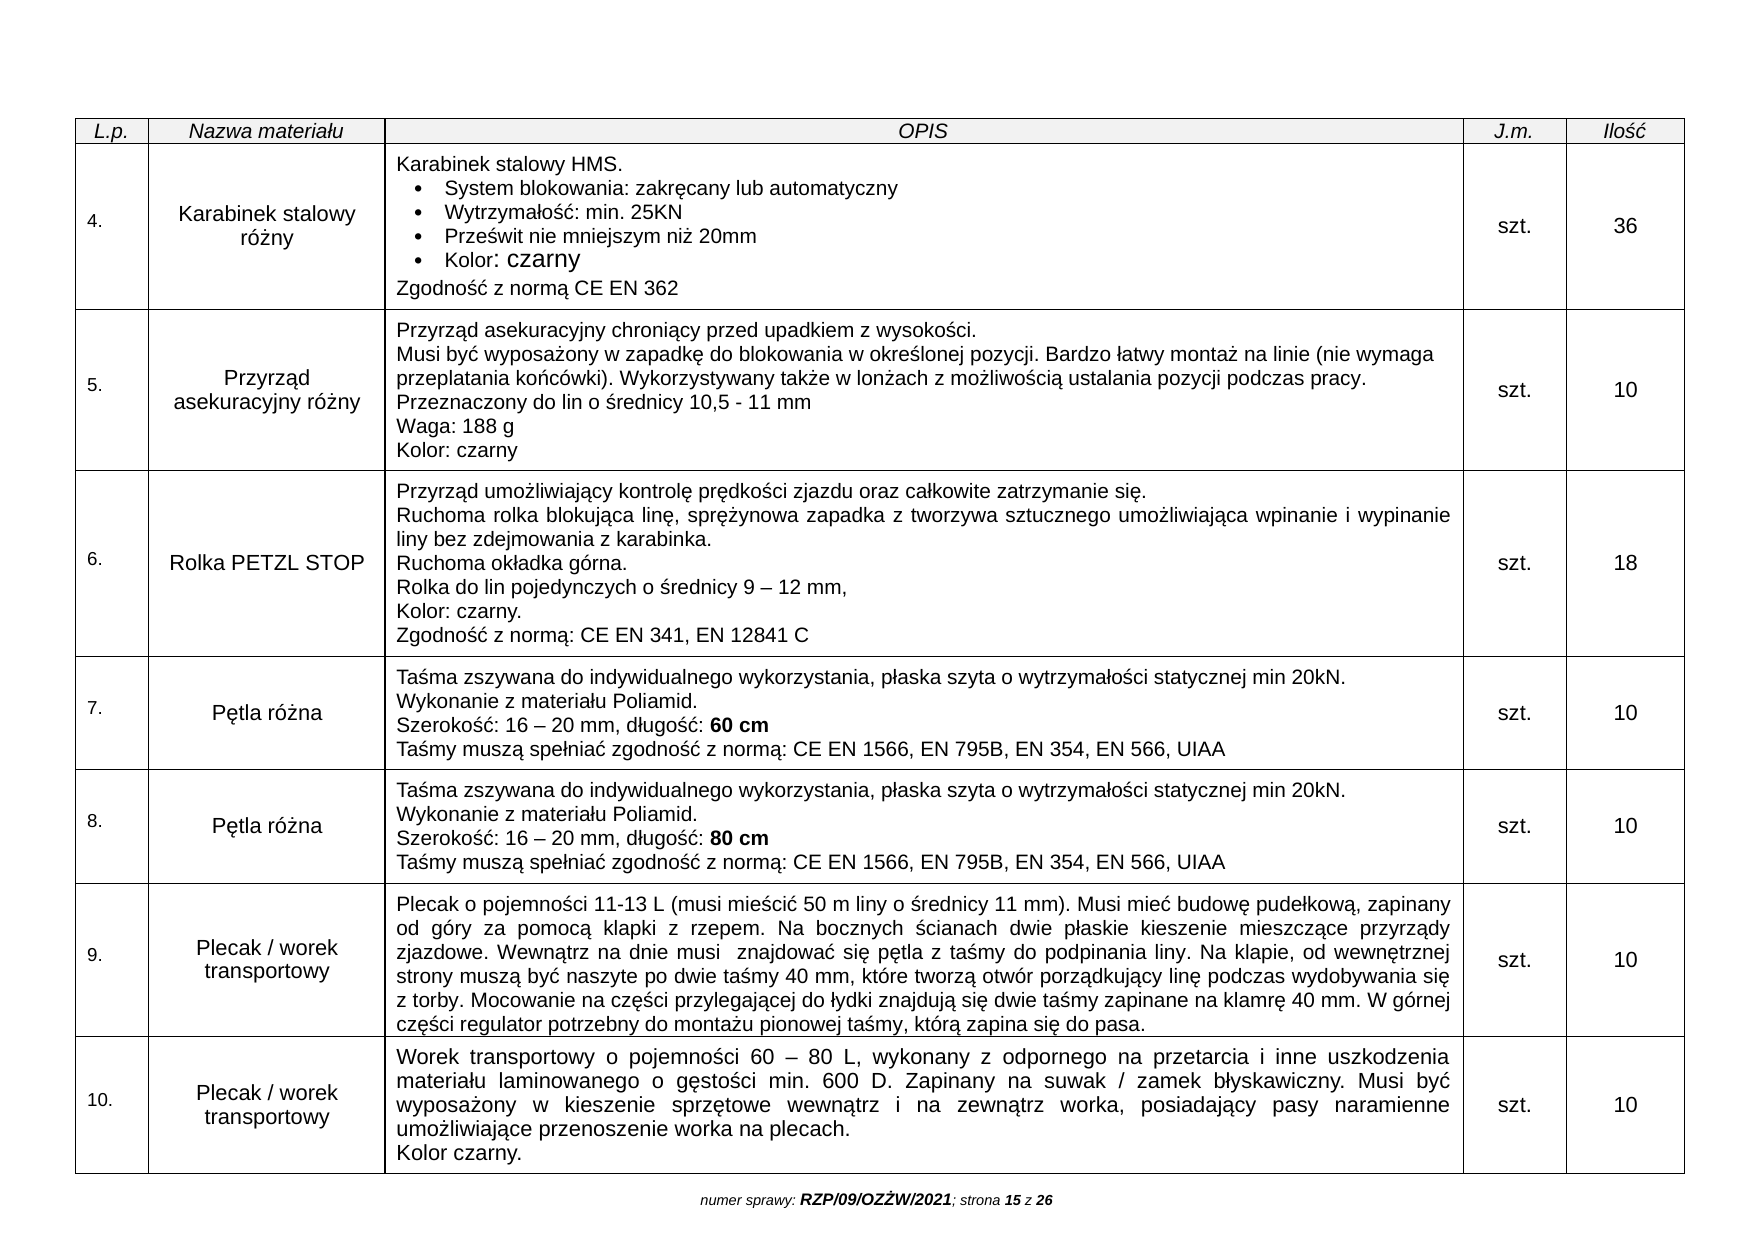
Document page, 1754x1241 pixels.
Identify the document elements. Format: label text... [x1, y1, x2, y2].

table_header OPIS [386, 119, 1463, 143]
table_cell szt. [1464, 471, 1566, 656]
table_cell [76, 310, 148, 470]
table_header J.m. [1464, 119, 1566, 143]
table_cell Przyrząd umożliwiający kontrolę prędkości zjazdu oraz całkowite zatrzymanie się. Ruchoma rolka blokująca linę, sprężynowa zapadka z tworzywa sztucznego umożliwiająca wpinanie i wypinanie liny bez zdejmowania z karabinka. Ruchoma okładka górna. Rolka do lin pojedynczych o średnicy 9 – 12 mm, Kolor: czarny. Zgodność z normą: CE EN 341, EN 12841 C [386, 471, 1463, 656]
table_cell Plecak / worek transportowy [149, 1037, 384, 1173]
table_cell [76, 1037, 148, 1173]
table_cell Przyrząd asekuracyjny chroniący przed upadkiem z wysokości. Musi być wyposażony w zapadkę do blokowania w określonej pozycji. Bardzo łatwy montaż na linie (nie wymaga przeplatania końcówki). Wykorzystywany także w lonżach z możliwością ustalania pozycji podczas pracy. Przeznaczony do lin o średnicy 10,5 - 11 mm Waga: 188 g Kolor: czarny [386, 310, 1463, 470]
table_cell [76, 144, 148, 309]
table_header Ilość [1567, 119, 1684, 143]
table_cell Rolka PETZL STOP [149, 471, 384, 656]
table_cell Taśma zszywana do indywidualnego wykorzystania, płaska szyta o wytrzymałości statycznej min 20kN. Wykonanie z materiału Poliamid. Szerokość: 16 – 20 mm, długość: 80 cm Taśmy muszą spełniać zgodność z normą: CE EN 1566, EN 795B, EN 354, EN 566, UIAA [386, 770, 1463, 883]
table_cell szt. [1464, 144, 1566, 309]
table_cell szt. [1464, 770, 1566, 883]
table_cell Pętla różna [149, 657, 384, 769]
table_cell Karabinek stalowy różny [149, 144, 384, 309]
table_cell 10 [1567, 884, 1684, 1036]
table_cell [76, 770, 148, 883]
table_cell Worek transportowy o pojemności 60 – 80 L, wykonany z odpornego na przetarcia i inne uszkodzenia materiału laminowanego o gęstości min. 600 D. Zapinany na suwak / zamek błyskawiczny. Musi być wyposażony w kieszenie sprzętowe wewnątrz i na zewnątrz worka, posiadający pasy naramienne umożliwiające przenoszenie worka na plecach. Kolor czarny. [386, 1037, 1463, 1173]
table_cell 18 [1567, 471, 1684, 656]
table_cell 10 [1567, 1037, 1684, 1173]
table_cell [76, 471, 148, 656]
table_cell Plecak / worek transportowy [149, 884, 384, 1036]
table_cell szt. [1464, 310, 1566, 470]
table_cell Karabinek stalowy HMS. System blokowania: zakręcany lub automatyczny Wytrzymałość: min. 25KN Prześwit nie mniejszym niż 20mm Kolor: czarny Zgodność z normą CE EN 362 [386, 144, 1463, 309]
table_cell Pętla różna [149, 770, 384, 883]
table_cell 36 [1567, 144, 1684, 309]
table_header L.p. [76, 119, 148, 143]
table_cell szt. [1464, 657, 1566, 769]
table_cell szt. [1464, 1037, 1566, 1173]
table_cell 10 [1567, 770, 1684, 883]
table_cell [76, 884, 148, 1036]
table_cell 10 [1567, 310, 1684, 470]
table_cell Taśma zszywana do indywidualnego wykorzystania, płaska szyta o wytrzymałości statycznej min 20kN. Wykonanie z materiału Poliamid. Szerokość: 16 – 20 mm, długość: 60 cm Taśmy muszą spełniać zgodność z normą: CE EN 1566, EN 795B, EN 354, EN 566, UIAA [386, 657, 1463, 769]
table_cell 10 [1567, 657, 1684, 769]
table_cell Plecak o pojemności 11-13 L (musi mieścić 50 m liny o średnicy 11 mm). Musi mieć budowę pudełkową, zapinany od góry za pomocą klapki z rzepem. Na bocznych ścianach dwie płaskie kieszenie mieszczące przyrządy zjazdowe. Wewnątrz na dnie musi znajdować się pętla z taśmy do podpinania liny. Na klapie, od wewnętrznej strony muszą być naszyte po dwie taśmy 40 mm, które tworzą otwór porządkujący linę podczas wydobywania się z torby. Mocowanie na części przylegającej do łydki znajdują się dwie taśmy zapinane na klamrę 40 mm. W górnej części regulator potrzebny do montażu pionowej taśmy, którą zapina się do pasa. [386, 884, 1463, 1036]
table_cell Przyrząd asekuracyjny różny [149, 310, 384, 470]
table_header Nazwa materiału [149, 119, 384, 143]
table_cell szt. [1464, 884, 1566, 1036]
table_cell [76, 657, 148, 769]
